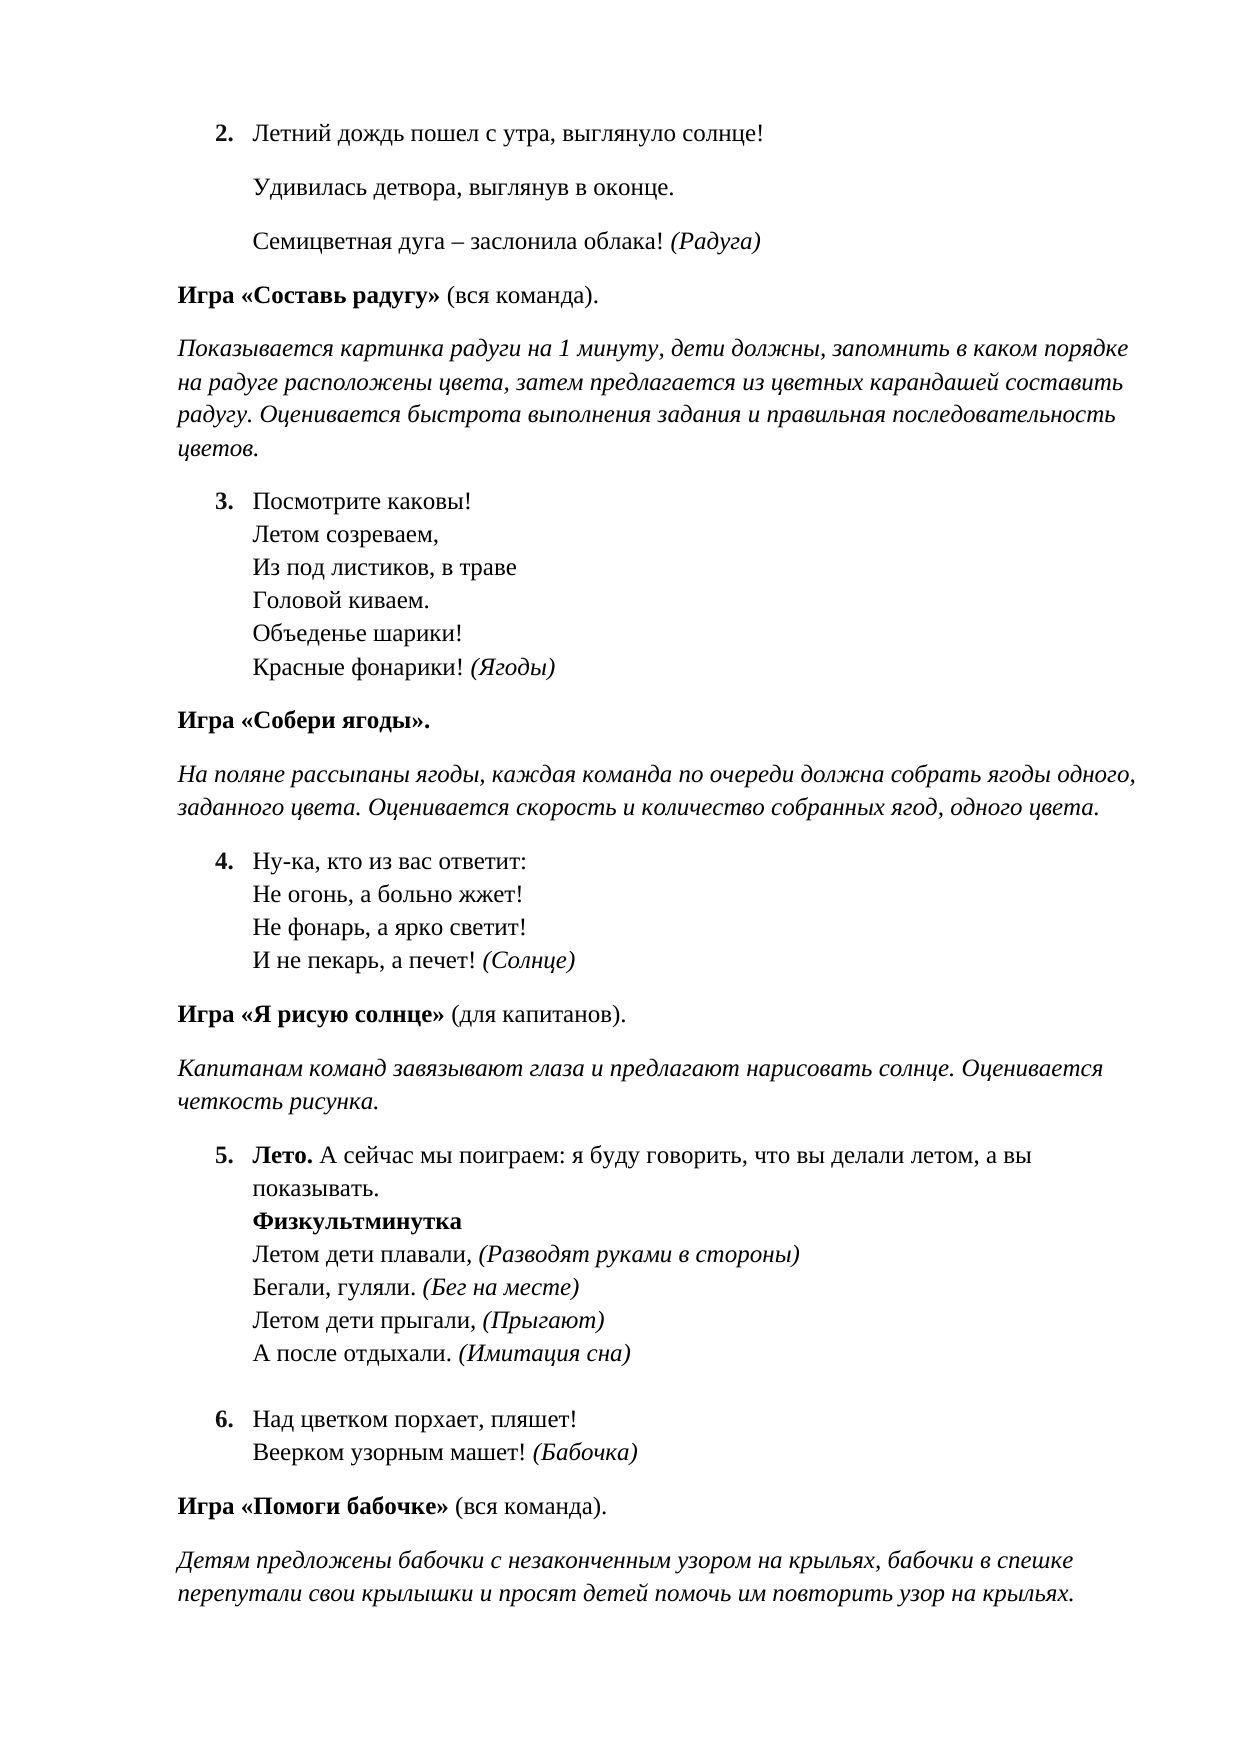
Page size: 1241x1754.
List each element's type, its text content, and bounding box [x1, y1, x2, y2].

list Не фонарь, а ярко светит! [252, 912, 1152, 941]
text Капитанам команд завязывают глаза и предлагают нарисовать солнце. Оценивается четкость рисунка. [177, 1053, 1152, 1115]
list Лето. А сейчас мы поиграем: я буду говорить, что вы делали летом, а вы показывать. Физкультминутка [215, 1140, 1152, 1234]
list Ну-ка, кто из вас ответит: [215, 846, 1152, 875]
list Веерком узорным машет! (Бабочка) [252, 1437, 1152, 1466]
list Из под листиков, в траве [252, 552, 1152, 581]
text Детям предложены бабочки с незаконченным узором на крыльях, бабочки в спешке перепутали свои крылышки и просят детей помочь им повторить узор на крыльях. [177, 1545, 1152, 1606]
text На поляне рассыпаны ягоды, каждая команда по очереди должна собрать ягоды одного, заданного цвета. Оценивается скорость и количество собранных ягод, одного цвета. [177, 759, 1152, 821]
list Объеденье шарики! [252, 618, 1152, 647]
list Головой киваем. [252, 586, 1152, 614]
text Игра «Составь радугу» (вся команда). [177, 280, 1152, 308]
list Летний дождь пошел с утра, выглянуло солнце! [215, 118, 1152, 147]
list И не пекарь, а печет! (Солнце) [252, 945, 1152, 974]
text Игра «Собери ягоды». [177, 705, 1152, 734]
text Удивилась детвора, выглянув в оконце. [177, 172, 1152, 201]
list Над цветком порхает, пляшет! [215, 1404, 1152, 1433]
list Не огонь, а больно жжет! [252, 879, 1152, 908]
list Летом дети плавали, (Разводят руками в стороны) Бегали, гуляли. (Бег на месте) Летом дети прыгали, (Прыгают) А после отдыхали. (Имитация сна) [252, 1239, 1152, 1367]
list Посмотрите каковы! [215, 486, 1152, 515]
list Красные фонарики! (Ягоды) [252, 652, 1152, 680]
text Игра «Я рисую солнце» (для капитанов). [177, 999, 1152, 1028]
list Летом созреваем, [252, 519, 1152, 548]
text Показывается картинка радуги на 1 минуту, дети должны, запомнить в каком порядке на радуге расположены цвета, затем предлагается из цветных карандашей составить радугу. Оценивается быстрота выполнения задания и правильная последовательность цветов. [177, 333, 1152, 461]
text Игра «Помоги бабочке» (вся команда). [177, 1491, 1152, 1519]
text Семицветная дуга – заслонила облака! (Радуга) [177, 226, 1152, 254]
